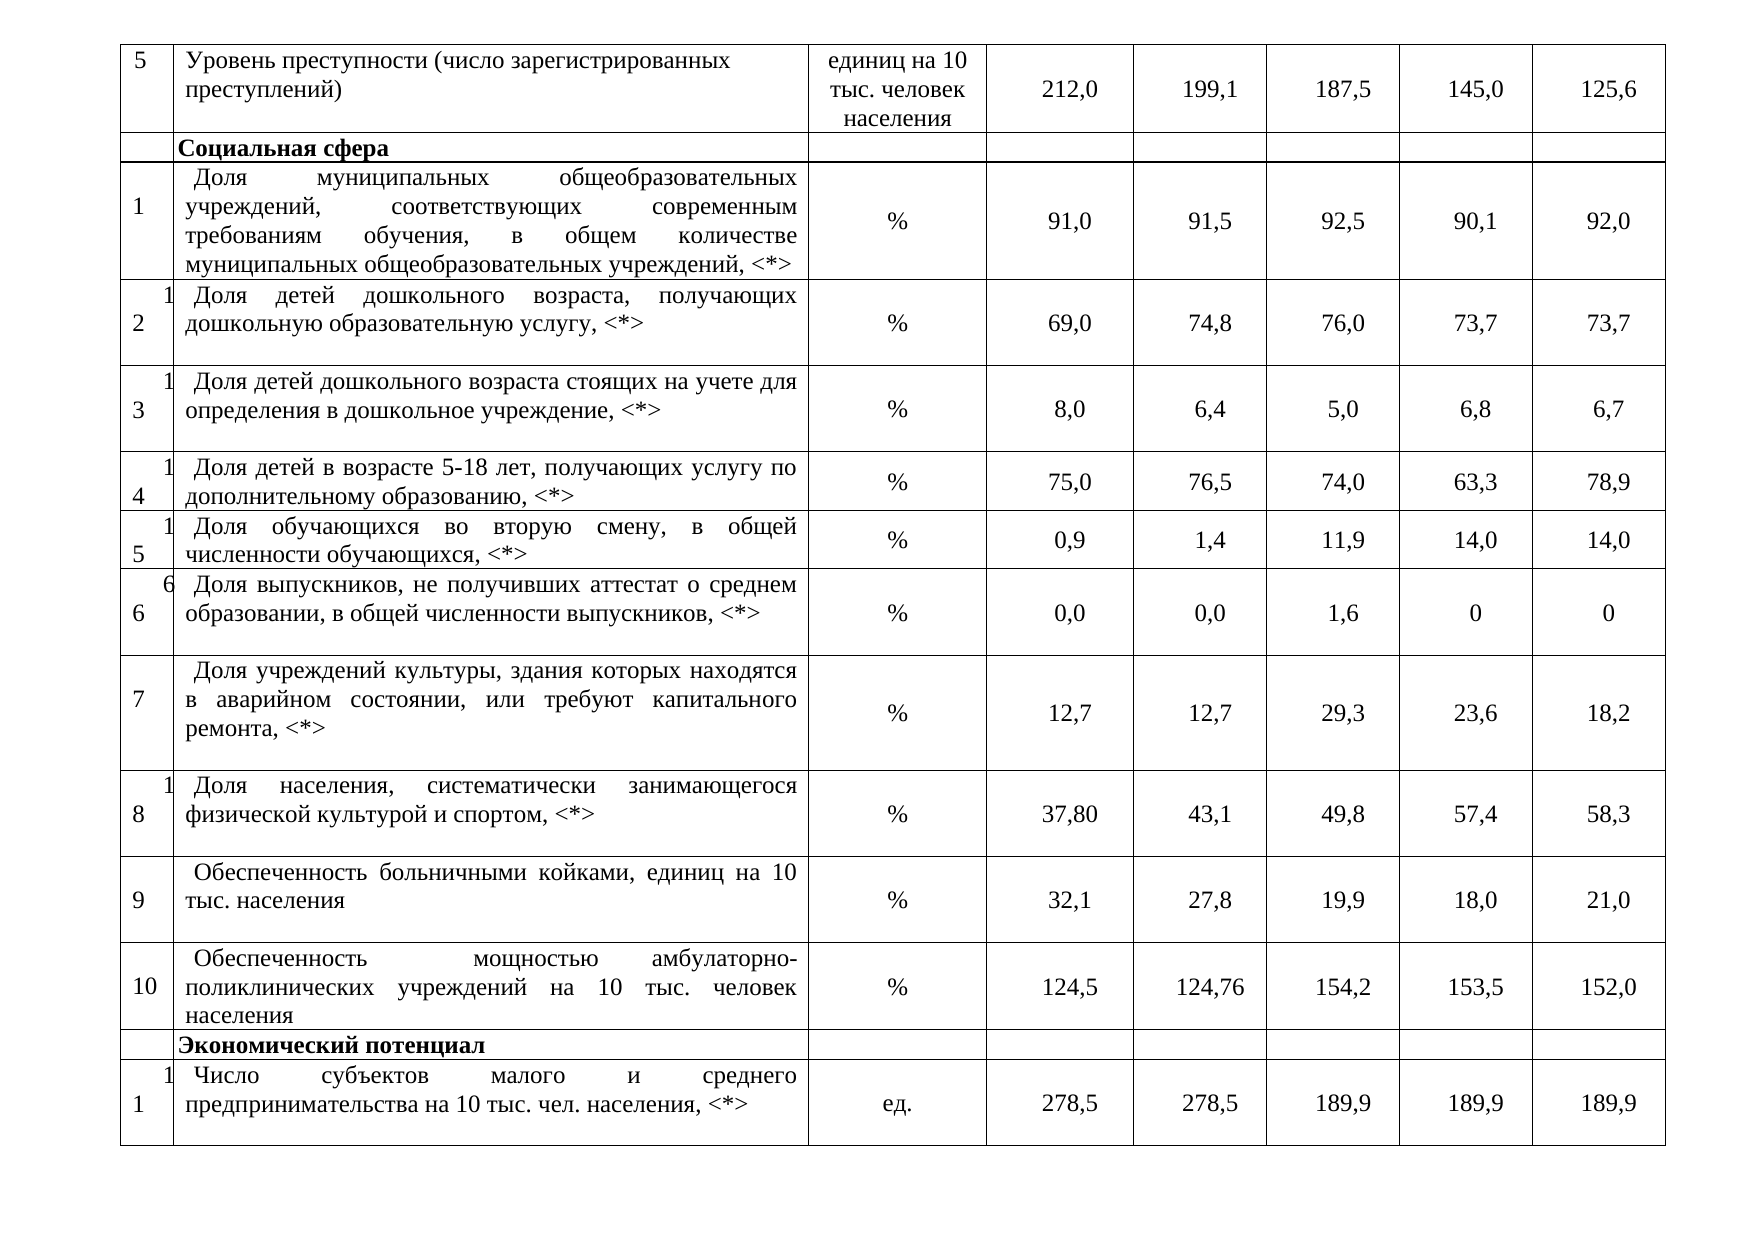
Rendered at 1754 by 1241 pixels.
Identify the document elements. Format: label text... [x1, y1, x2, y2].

table_cell 189,9 [1400, 1060, 1532, 1145]
table_cell 199,1 [1134, 45, 1266, 132]
table_cell 73,7 [1400, 280, 1532, 365]
table_cell % [809, 280, 986, 365]
table_cell 9 [121, 857, 173, 942]
table_cell [1533, 1030, 1665, 1059]
table_cell 6,4 [1134, 366, 1266, 451]
table_cell 11 [121, 163, 173, 279]
table_cell 91,5 [1134, 163, 1266, 279]
table_cell 21,0 [1533, 857, 1665, 942]
table_cell 11,9 [1267, 511, 1399, 568]
table_cell 278,5 [987, 1060, 1133, 1145]
table_cell Экономический потенциал [174, 1030, 808, 1059]
table_cell [1134, 133, 1266, 161]
table_cell 57,4 [1400, 771, 1532, 856]
table_cell [1400, 133, 1532, 161]
table_cell Уровень преступности (число зарегистрированных преступлений) [174, 45, 808, 132]
table_cell 124,5 [987, 943, 1133, 1029]
table_cell 12 [121, 280, 173, 365]
table_cell 78,9 [1533, 452, 1665, 510]
table_cell 23,6 [1400, 656, 1532, 769]
table_cell 152,0 [1533, 943, 1665, 1029]
table_cell 43,1 [1134, 771, 1266, 856]
table_cell 69,0 [987, 280, 1133, 365]
table_cell 1,6 [1267, 569, 1399, 654]
table_cell 6,7 [1533, 366, 1665, 451]
table_cell 125,6 [1533, 45, 1665, 132]
table_cell 18 [121, 771, 173, 856]
table_cell 154,2 [1267, 943, 1399, 1029]
table_cell 74,0 [1267, 452, 1399, 510]
table_cell [809, 1030, 986, 1059]
table_cell % [809, 163, 986, 279]
table_cell 75,0 [987, 452, 1133, 510]
table_cell Обеспеченность мощностью амбулаторно-поликлинических учреждений на 10 тыс. человек населения [174, 943, 808, 1029]
table_cell 278,5 [1134, 1060, 1266, 1145]
table_cell % [809, 366, 986, 451]
table_cell 14,0 [1533, 511, 1665, 568]
table_cell [1134, 1030, 1266, 1059]
table_cell 63,3 [1400, 452, 1532, 510]
table_cell 124,76 [1134, 943, 1266, 1029]
table_cell 76,0 [1267, 280, 1399, 365]
table_cell 32,1 [987, 857, 1133, 942]
table_cell 58,3 [1533, 771, 1665, 856]
table_cell 13 [121, 366, 173, 451]
table_cell ед. [809, 1060, 986, 1145]
table_cell 187,5 [1267, 45, 1399, 132]
table_cell 6,8 [1400, 366, 1532, 451]
table_cell Доля муниципальных общеобразовательных учреждений, соответствующих современным требованиям обучения, в общем количестве муниципальных общеобразовательных учреждений, <*> [174, 163, 808, 279]
table_cell 74,8 [1134, 280, 1266, 365]
table_cell 92,5 [1267, 163, 1399, 279]
table_cell 15 [121, 511, 173, 568]
table_cell 10 [121, 943, 173, 1029]
table_cell 0,9 [987, 511, 1133, 568]
table_cell 73,7 [1533, 280, 1665, 365]
table_cell 0,0 [1134, 569, 1266, 654]
table_cell [1400, 1030, 1532, 1059]
table_cell [809, 133, 986, 161]
table_cell 27,8 [1134, 857, 1266, 942]
table_cell 189,9 [1533, 1060, 1665, 1145]
table_cell 37,80 [987, 771, 1133, 856]
table_cell [121, 1030, 173, 1059]
table_cell Доля детей в возрасте 5-18 лет, получающих услугу по дополнительному образованию, <*> [174, 452, 808, 510]
table_cell Социальная сфера [174, 133, 808, 161]
table_cell Обеспеченность больничными койками, единиц на 10 тыс. населения [174, 857, 808, 942]
table_cell единиц на 10 тыс. человек населения [809, 45, 986, 132]
table_cell % [809, 771, 986, 856]
table_cell Доля обучающихся во вторую смену, в общей численности обучающихся, <*> [174, 511, 808, 568]
table_cell % [809, 569, 986, 654]
table_cell [1533, 133, 1665, 161]
table_cell 12,7 [987, 656, 1133, 769]
table_cell 90,1 [1400, 163, 1532, 279]
table_cell Доля населения, систематически занимающегося физической культурой и спортом, <*> [174, 771, 808, 856]
table_cell [1267, 1030, 1399, 1059]
table_cell % [809, 452, 986, 510]
table_cell 212,0 [987, 45, 1133, 132]
table_cell 145,0 [1400, 45, 1532, 132]
table_cell Число субъектов малого и среднего предпринимательства на 10 тыс. чел. населения, <*> [174, 1060, 808, 1145]
table_cell 91,0 [987, 163, 1133, 279]
table_cell 18,2 [1533, 656, 1665, 769]
table_cell 189,9 [1267, 1060, 1399, 1145]
table_cell 14,0 [1400, 511, 1532, 568]
table_cell % [809, 511, 986, 568]
table_cell % [809, 857, 986, 942]
table_cell 92,0 [1533, 163, 1665, 279]
table_cell 12,7 [1134, 656, 1266, 769]
table_cell 0,0 [987, 569, 1133, 654]
table_cell [987, 1030, 1133, 1059]
table_cell Доля учреждений культуры, здания которых находятся в аварийном состоянии, или требуют капитального ремонта, <*> [174, 656, 808, 769]
table_cell 5,0 [1267, 366, 1399, 451]
table_cell 49,8 [1267, 771, 1399, 856]
table_cell [121, 133, 173, 161]
table_cell 11 [121, 1060, 173, 1145]
table_cell % [809, 656, 986, 769]
table_cell 5 [121, 45, 173, 132]
table_cell 0 [1533, 569, 1665, 654]
table_cell 1,4 [1134, 511, 1266, 568]
table_cell Доля детей дошкольного возраста стоящих на учете для определения в дошкольное учреждение, <*> [174, 366, 808, 451]
table_cell 29,3 [1267, 656, 1399, 769]
table_cell Доля детей дошкольного возраста, получающих дошкольную образовательную услугу, <*> [174, 280, 808, 365]
table_cell 8,0 [987, 366, 1133, 451]
table_cell 7 [121, 656, 173, 769]
table_cell 66 [121, 569, 173, 654]
table_cell 19,9 [1267, 857, 1399, 942]
table_cell [1267, 133, 1399, 161]
table_cell [987, 133, 1133, 161]
table_cell % [809, 943, 986, 1029]
table_cell Доля выпускников, не получивших аттестат о среднем образовании, в общей численности выпускников, <*> [174, 569, 808, 654]
table_cell 153,5 [1400, 943, 1532, 1029]
table_cell 18,0 [1400, 857, 1532, 942]
table_cell 14 [121, 452, 173, 510]
table_cell 76,5 [1134, 452, 1266, 510]
table_cell 0 [1400, 569, 1532, 654]
